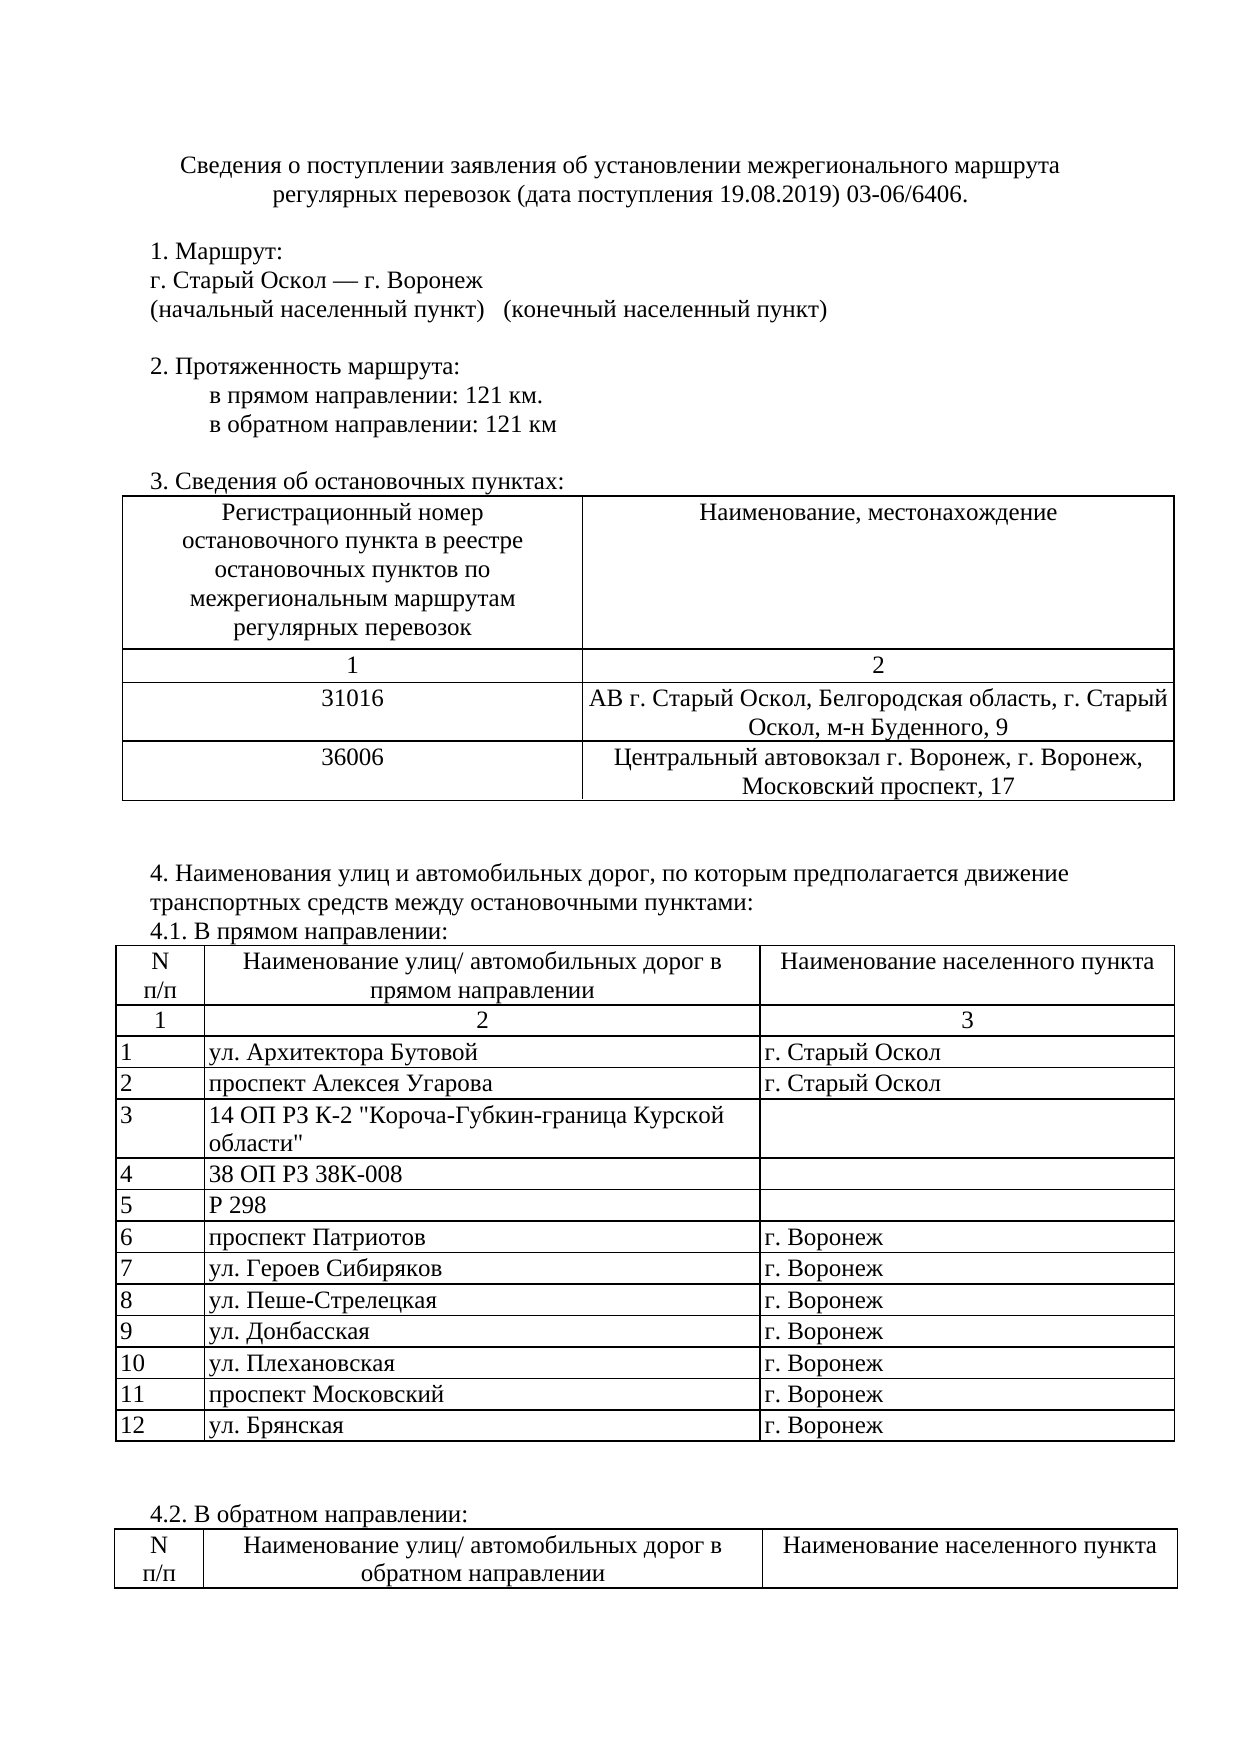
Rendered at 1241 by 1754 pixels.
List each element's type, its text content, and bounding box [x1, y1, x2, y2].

table_cell г. Воронеж [761, 1253, 1174, 1283]
table_header Наименование улиц/ автомобильных дорог в обратном направлении [204, 1530, 762, 1587]
text 3. Сведения об остановочных пунктах: [150, 466, 1090, 495]
text 4.1. В прямом направлении: [150, 916, 1090, 945]
table_cell ул. Брянская [205, 1411, 759, 1440]
text 2. Протяженность маршрута: [150, 351, 1090, 380]
table_cell ул. Пеше-Стрелецкая [205, 1285, 759, 1314]
table_cell 6 [117, 1222, 204, 1252]
table_cell г. Воронеж [761, 1285, 1174, 1314]
table_cell г. Старый Оскол [761, 1037, 1174, 1067]
table_cell г. Воронеж [761, 1379, 1174, 1409]
text 4.2. В обратном направлении: [150, 1499, 1090, 1528]
table_cell 3 [761, 1006, 1174, 1035]
table_cell [761, 1100, 1174, 1157]
table_cell ул. Героев Сибиряков [205, 1253, 759, 1283]
table_cell АВ г. Старый Оскол, Белгородская область, г. Старый Оскол, м-н Буденного, 9 [583, 683, 1173, 740]
table_cell г. Старый Оскол [761, 1068, 1174, 1098]
table_cell Центральный автовокзал г. Воронеж, г. Воронеж, Московский проспект, 17 [583, 742, 1173, 799]
text Сведения о поступлении заявления об установлении межрегионального маршрута регулярных перевозок (дата поступления 19.08.2019) 03-06/6406. [150, 150, 1090, 207]
table_cell 5 [117, 1190, 204, 1220]
table_header Наименование населенного пункта [761, 946, 1174, 1004]
table_header Регистрационный номер остановочного пункта в реестре остановочных пунктов по межрегиональным маршрутам регулярных перевозок [123, 497, 582, 648]
table_cell 12 [117, 1411, 204, 1440]
table_cell 9 [117, 1316, 204, 1346]
table_cell 2 [583, 650, 1173, 681]
table_cell г. Воронеж [761, 1222, 1174, 1252]
table_cell ул. Архитектора Бутовой [205, 1037, 759, 1067]
table_cell проспект Московский [205, 1379, 759, 1409]
table_cell ул. Донбасская [205, 1316, 759, 1346]
table_cell 7 [117, 1253, 204, 1283]
table_header Наименование улиц/ автомобильных дорог в прямом направлении [205, 946, 759, 1004]
table_cell 1 [123, 650, 582, 681]
table_cell [761, 1190, 1174, 1220]
table_cell 10 [117, 1348, 204, 1377]
text 1. Маршрут: [150, 236, 1090, 265]
table_header N п/п [117, 946, 204, 1004]
table_cell ул. Плехановская [205, 1348, 759, 1377]
table_cell 36006 [123, 742, 582, 799]
text в обратном направлении: 121 км [150, 409, 1090, 437]
text (начальный населенный пункт) (конечный населенный пункт) [150, 294, 1090, 322]
table_header Наименование, местонахождение [583, 497, 1173, 648]
text г. Старый Оскол — г. Воронеж [150, 265, 1090, 294]
table_cell 14 ОП РЗ К-2 "Короча-Губкин-граница Курской области" [205, 1100, 759, 1157]
table_cell 2 [117, 1068, 204, 1098]
table_cell 1 [117, 1006, 204, 1035]
table_header N п/п [115, 1530, 203, 1587]
table_header Наименование населенного пункта [763, 1530, 1177, 1587]
table_cell 4 [117, 1159, 204, 1189]
table_cell г. Воронеж [761, 1316, 1174, 1346]
table_cell 8 [117, 1285, 204, 1314]
table_cell г. Воронеж [761, 1348, 1174, 1377]
table_cell г. Воронеж [761, 1411, 1174, 1440]
table_cell 31016 [123, 683, 582, 740]
table_cell [761, 1159, 1174, 1189]
table_cell Р 298 [205, 1190, 759, 1220]
table_cell проспект Алексея Угарова [205, 1068, 759, 1098]
table_cell 3 [117, 1100, 204, 1157]
table_cell 38 ОП РЗ 38К-008 [205, 1159, 759, 1189]
table_cell 2 [205, 1006, 759, 1035]
table_cell 11 [117, 1379, 204, 1409]
table_cell 1 [117, 1037, 204, 1067]
text 4. Наименования улиц и автомобильных дорог, по которым предполагается движение транспортных средств между остановочными пунктами: [150, 858, 1090, 916]
text в прямом направлении: 121 км. [150, 380, 1090, 409]
table_cell проспект Патриотов [205, 1222, 759, 1252]
